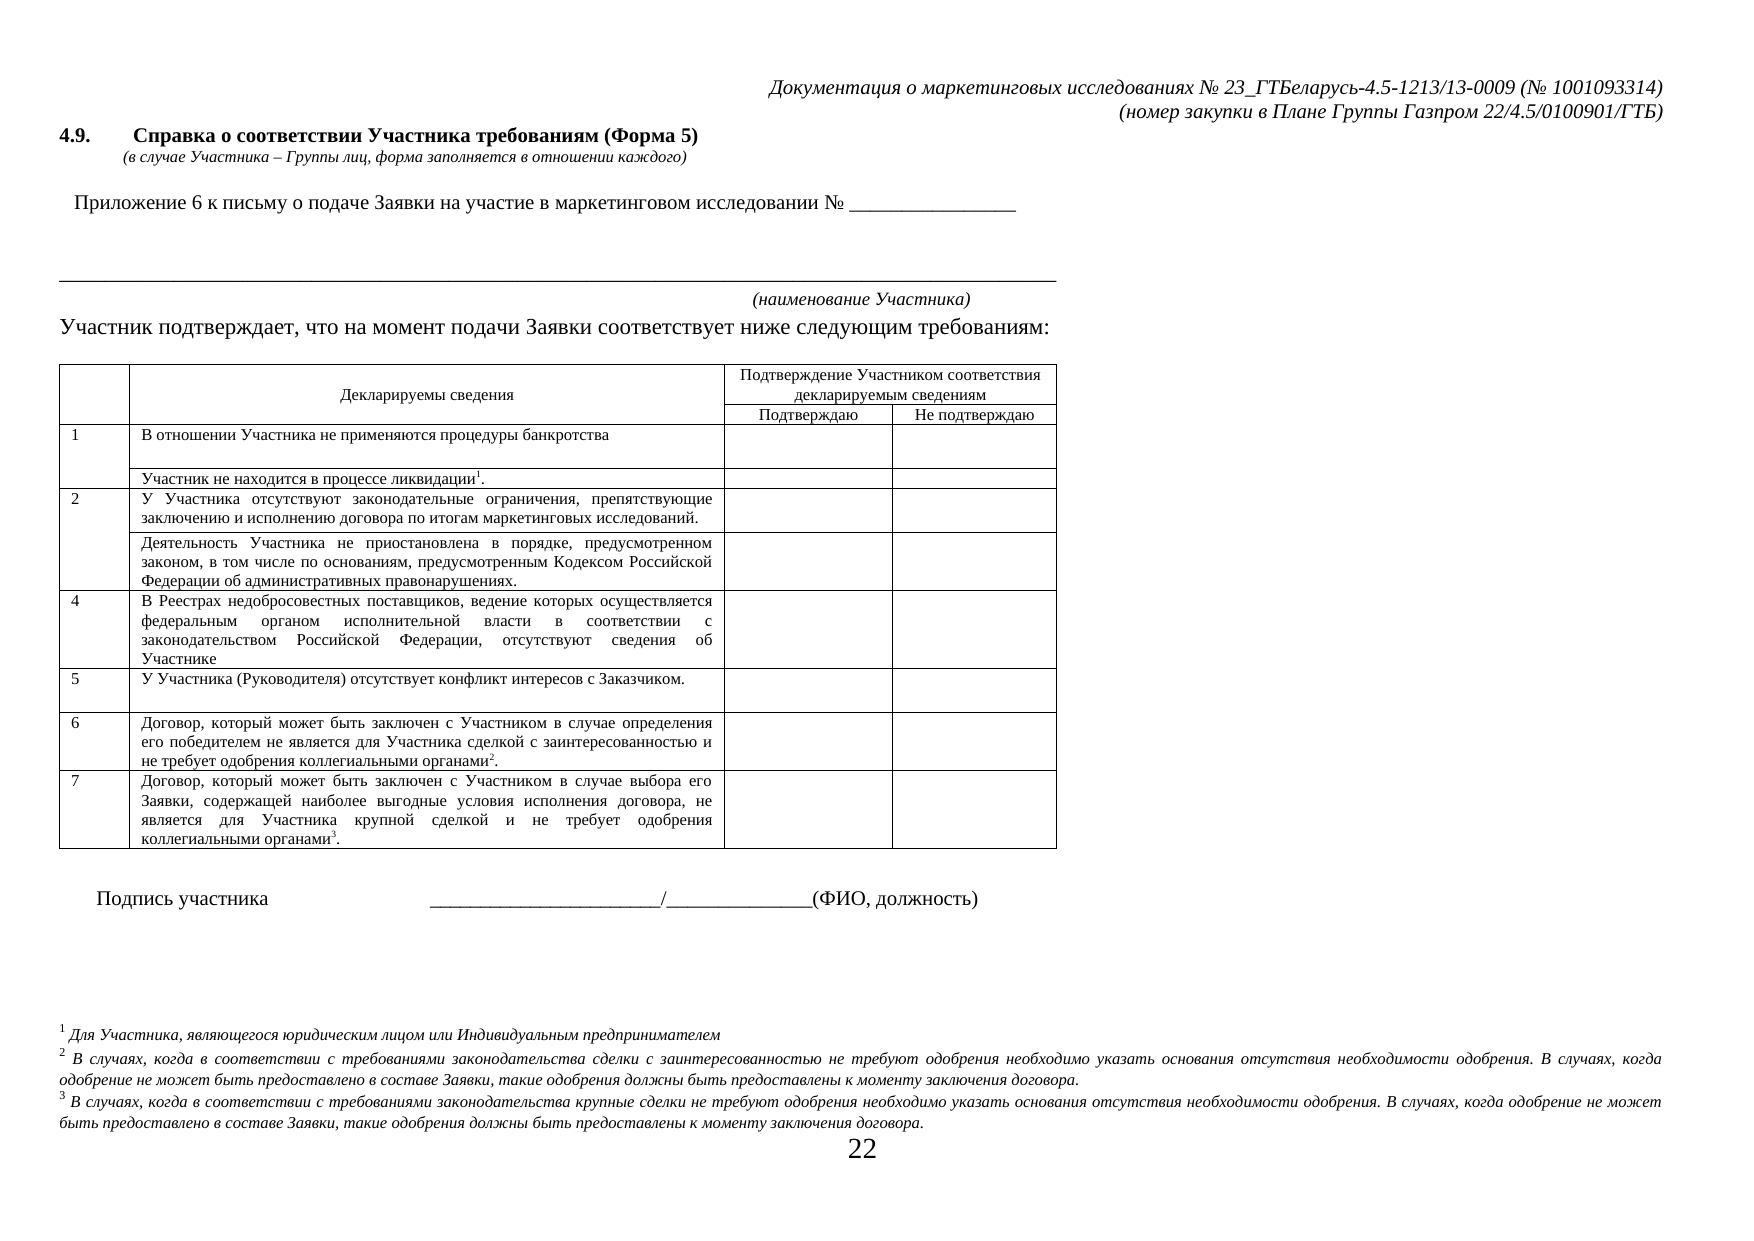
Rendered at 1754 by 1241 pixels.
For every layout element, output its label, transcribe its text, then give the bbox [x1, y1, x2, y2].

table_cell [725, 533, 892, 590]
table_cell Не подтверждаю [893, 405, 1056, 424]
table_cell [725, 771, 892, 848]
table_header Подтверждение Участником соответствия декларируемым сведениям [725, 365, 1056, 403]
table_cell 5 [60, 669, 129, 712]
text Приложение 6 к письму о подаче Заявки на участие в маркетинговом исследовании № ________________ [59, 190, 1665, 214]
table_cell [893, 469, 1056, 488]
table_cell [893, 533, 1056, 590]
table_header Декларируемы сведения [130, 365, 724, 424]
list (в случае Участника – Группы лиц, форма заполняется в отношении каждого) [123, 147, 1665, 166]
list Участник подтверждает, что на момент подачи Заявки соответствует ниже следующим требованиям: [59, 313, 1665, 339]
table_cell Деятельность Участника не приостановлена в порядке, предусмотренном законом, в том числе по основаниям, предусмотренным Кодексом Российской Федерации об административных правонарушениях. [130, 533, 724, 590]
table_cell У Участника отсутствуют законодательные ограничения, препятствующие заключению и исполнению договора по итогам маркетинговых исследований. [130, 489, 724, 532]
table_cell Договор, который может быть заключен с Участником в случае выбора его Заявки, содержащей наиболее выгодные условия исполнения договора, не является для Участника крупной сделкой и не требует одобрения коллегиальными органами. [130, 771, 724, 848]
table_cell [893, 425, 1056, 467]
table_cell [725, 469, 892, 488]
table_cell У Участника (Руководителя) отсутствует конфликт интересов с Заказчиком. [130, 669, 724, 712]
table_cell [893, 771, 1056, 848]
table_cell В отношении Участника не применяются процедуры банкротства [130, 425, 724, 467]
table_cell 1 [60, 425, 129, 488]
table_cell [893, 669, 1056, 712]
list Справка о соответствии Участника требованиям (Форма 5) [59, 123, 1665, 147]
table_cell [893, 713, 1056, 770]
table_cell Подтверждаю [725, 405, 892, 424]
table_cell В Реестрах недобросовестных поставщиков, ведение которых осуществляется федеральным органом исполнительной власти в соответствии с законодательством Российской Федерации, отсутствуют сведения об Участнике [130, 591, 724, 668]
table_cell [725, 591, 892, 668]
table_cell [725, 669, 892, 712]
table_cell Договор, который может быть заключен с Участником в случае определения его победителем не является для Участника сделкой с заинтересованностью и не требует одобрения коллегиальными органами. [130, 713, 724, 770]
table_cell [893, 489, 1056, 532]
table_cell [893, 591, 1056, 668]
list _______________________________________________________________________________________ [59, 258, 1665, 284]
table_cell [725, 489, 892, 532]
table_cell Участник не находится в процессе ликвидации. [130, 469, 724, 488]
table_cell 6 [60, 713, 129, 770]
table_cell 7 [60, 771, 129, 848]
table_cell [725, 425, 892, 467]
table_header [60, 365, 129, 424]
table_cell [725, 713, 892, 770]
text Подпись участника /______________(ФИО, должность) [96, 886, 1665, 909]
table_cell 2 [60, 489, 129, 590]
list (наименование Участника) [59, 288, 1665, 310]
table_cell 4 [60, 591, 129, 668]
